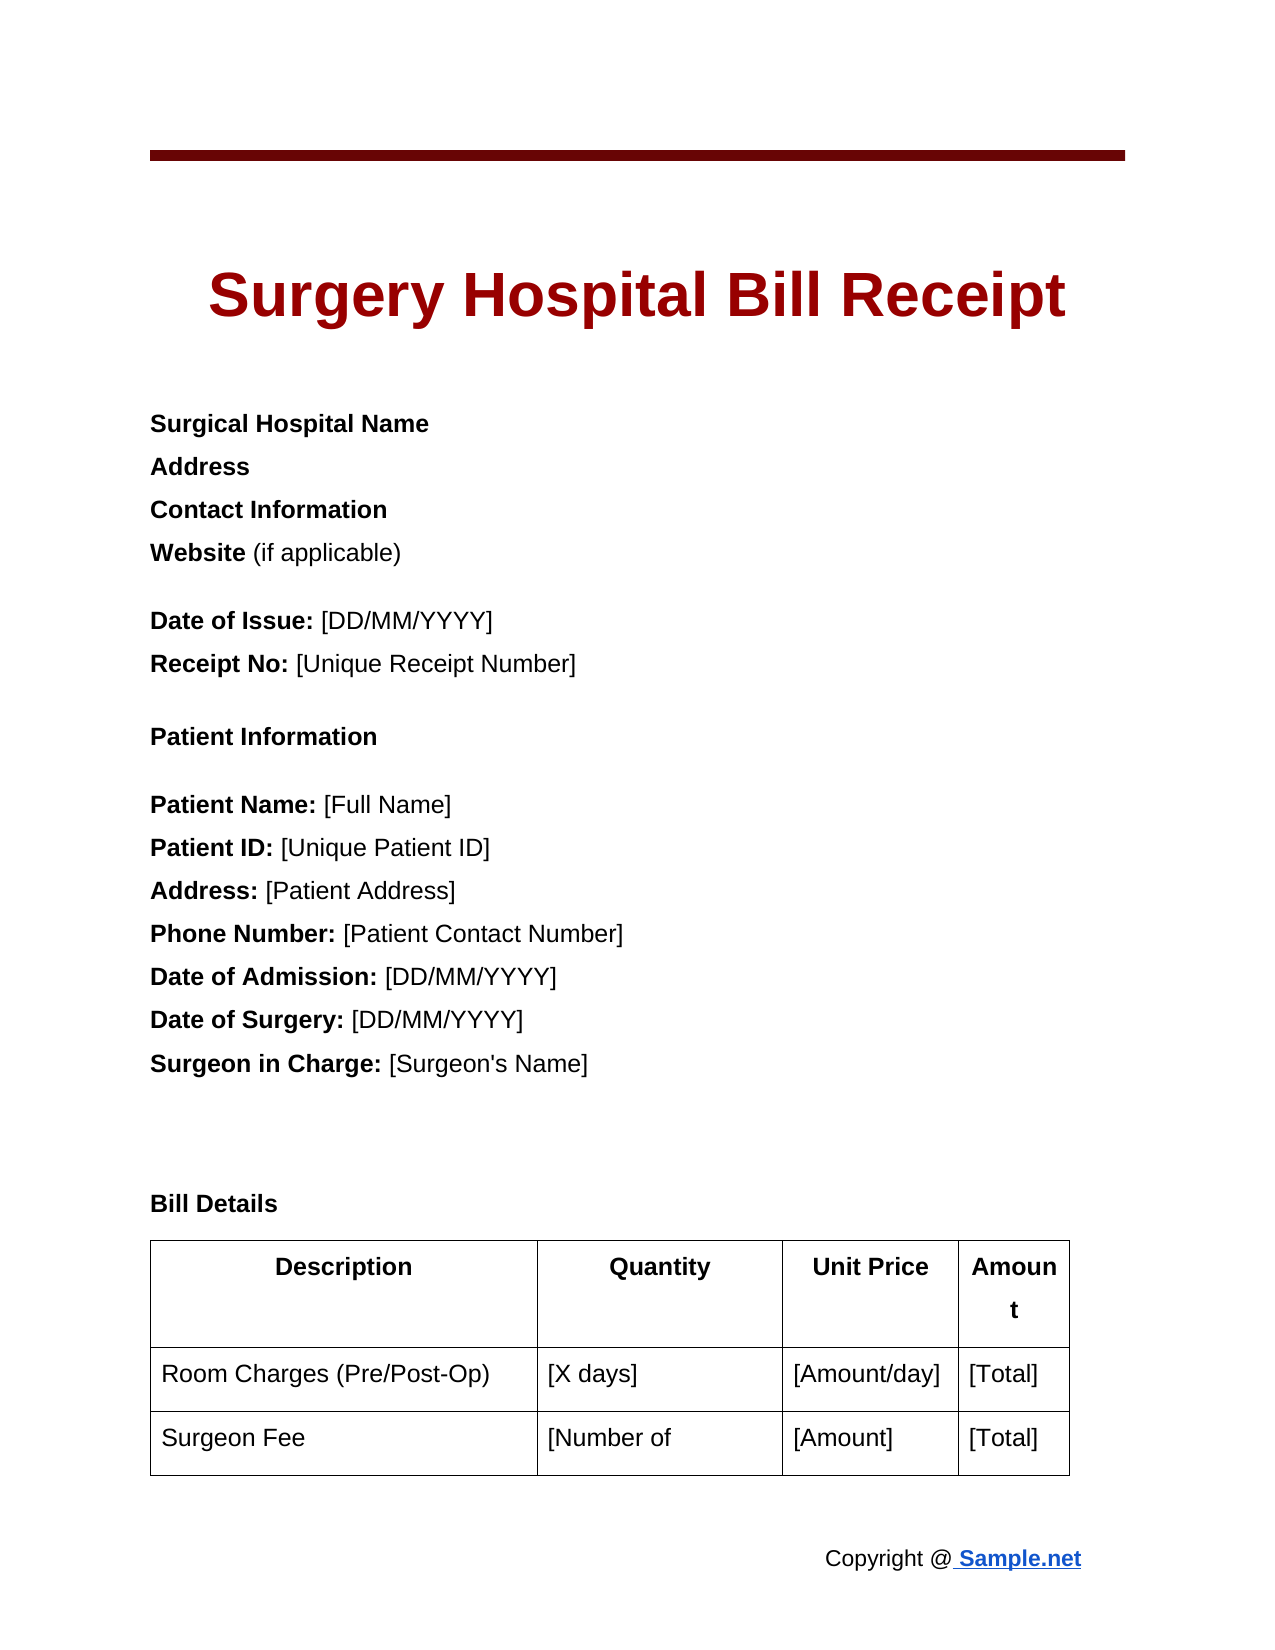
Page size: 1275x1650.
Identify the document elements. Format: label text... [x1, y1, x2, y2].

text Patient Name: [Full Name] Patient ID: [Unique Patient ID] Address: [Patient Address] Phone Number: [Patient Contact Number] Date of Admission: [DD/MM/YYYY] Date of Surgery: [DD/MM/YYYY] Surgeon in Charge: [Surgeon's Name] [150, 790, 1125, 1077]
table_cell [X days] [538, 1348, 782, 1411]
table_cell Room Charges (Pre/Post-Op) [151, 1348, 537, 1411]
picture [150, 150, 1125, 161]
table_cell [Total] [959, 1348, 1069, 1411]
table_cell [Amount/day] [783, 1348, 958, 1411]
subtitle Bill Details [150, 1189, 1125, 1218]
table_header Unit Price [783, 1241, 958, 1347]
table_header Description [151, 1241, 537, 1347]
text Surgery Hospital Bill Receipt [150, 161, 1125, 330]
table_cell [Amount] [783, 1412, 958, 1475]
table_cell Surgeon Fee [151, 1412, 537, 1475]
table_header Quantity [538, 1241, 782, 1347]
text Surgical Hospital Name Address Contact Information Website (if applicable) [150, 366, 1125, 567]
subtitle Patient Information [150, 722, 1125, 750]
table_cell [Total] [959, 1412, 1069, 1475]
text Date of Issue: [DD/MM/YYYY] Receipt No: [Unique Receipt Number] [150, 606, 1125, 678]
table_header Amount [959, 1241, 1069, 1347]
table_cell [538, 1412, 782, 1475]
